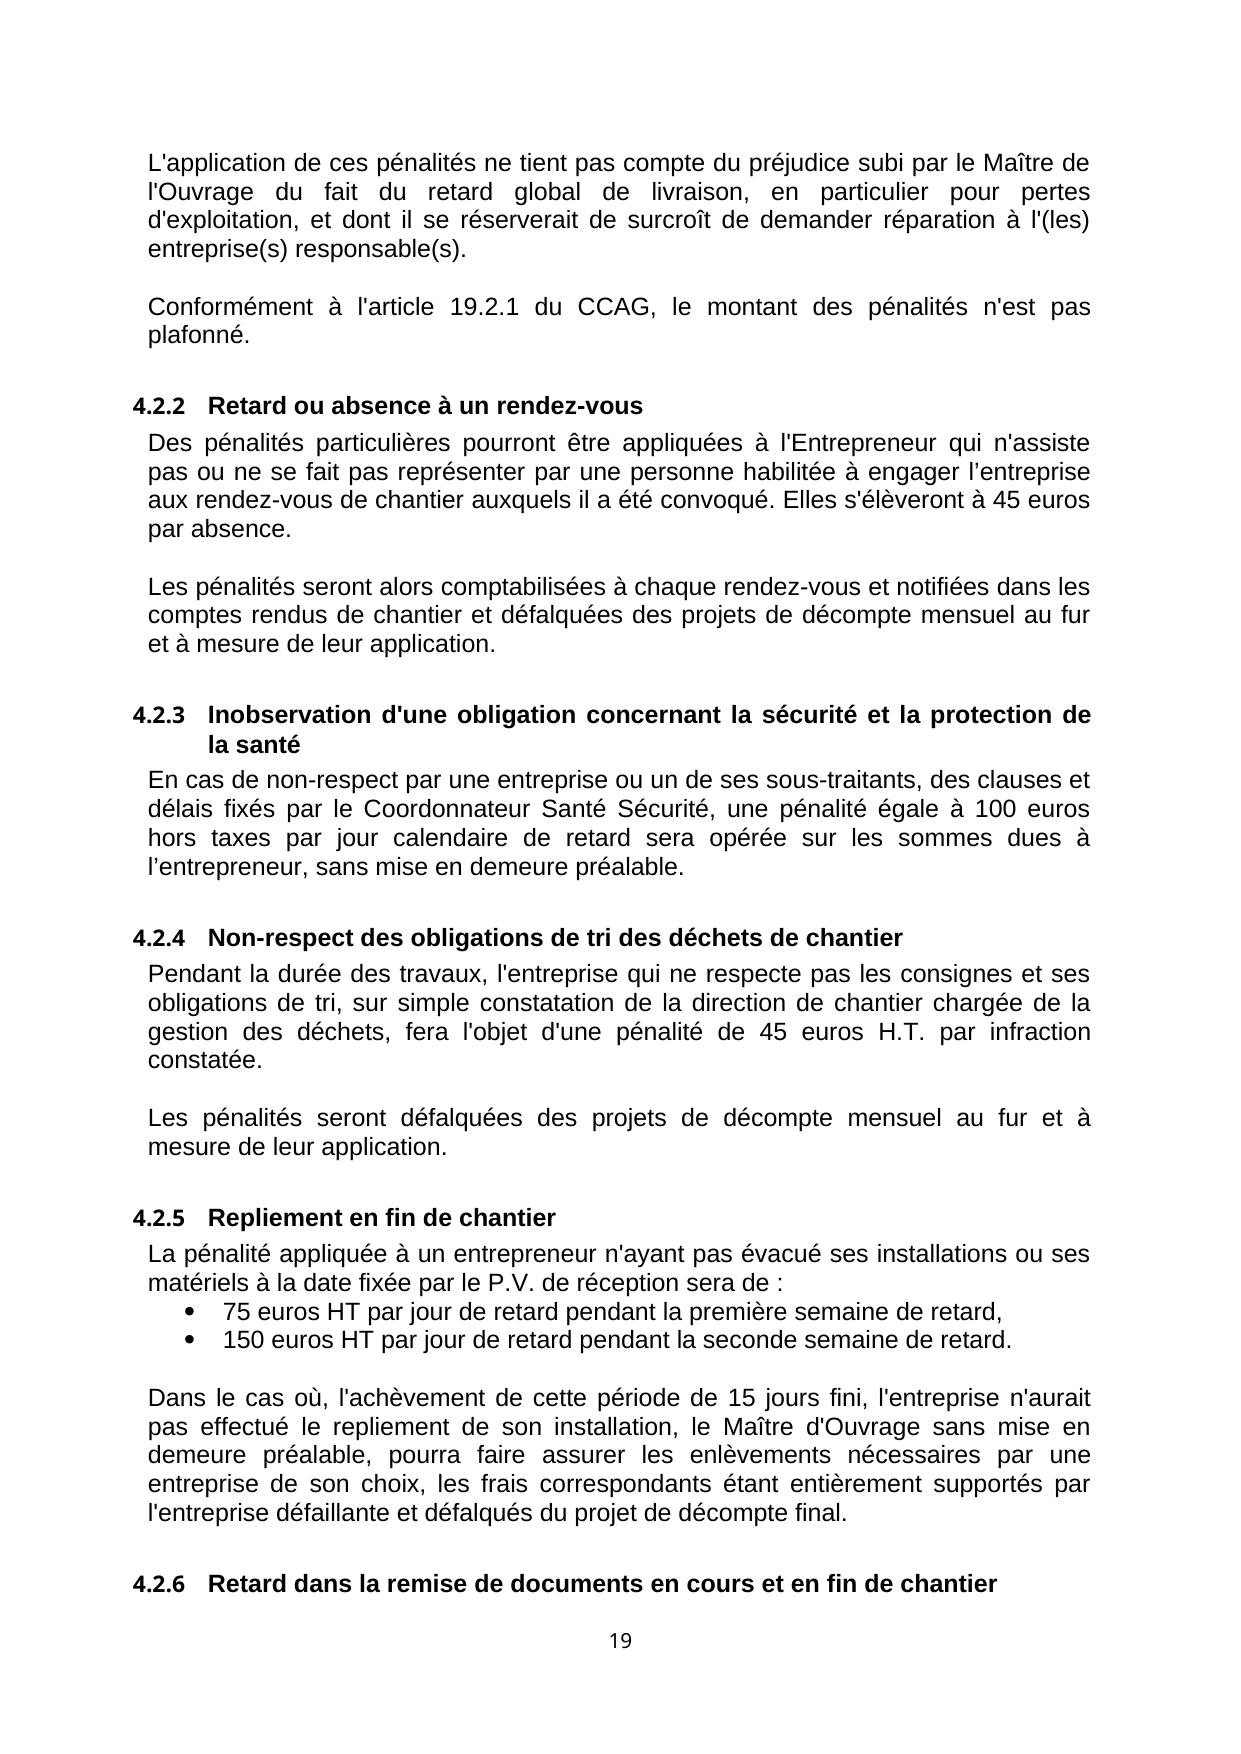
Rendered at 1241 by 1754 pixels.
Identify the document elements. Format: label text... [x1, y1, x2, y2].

text Les pénalités seront défalquées des projets de décompte mensuel au fur et à mesure de leur application. [148, 1103, 1092, 1160]
text Des pénalités particulières pourront être appliquées à l'Entrepreneur qui n'assiste pas ou ne se fait pas représenter par une personne habilitée à engager l’entreprise aux rendez-vous de chantier auxquels il a été convoqué. Elles s'élèveront à 45 euros par absence. [148, 428, 1092, 543]
text Pendant la durée des travaux, l'entreprise qui ne respecte pas les consignes et ses obligations de tri, sur simple constatation de la direction de chantier chargée de la gestion des déchets, fera l'objet d'une pénalité de 45 euros H.T. par infraction constatée. [148, 959, 1092, 1074]
text Conformément à l'article 19.2.1 du CCAG, le montant des pénalités n'est pas plafonné. [148, 291, 1092, 349]
text L'application de ces pénalités ne tient pas compte du préjudice subi par le Maître de l'Ouvrage du fait du retard global de livraison, en particulier pour pertes d'exploitation, et dont il se réserverait de surcroît de demander réparation à l'(les) entreprise(s) responsable(s). [148, 148, 1092, 263]
text Dans le cas où, l'achèvement de cette période de 15 jours fini, l'entreprise n'aurait pas effectué le repliement de son installation, le Maître d'Ouvrage sans mise en demeure préalable, pourra faire assurer les enlèvements nécessaires par une entreprise de son choix, les frais correspondants étant entièrement supportés par l'entreprise défaillante et défalqués du projet de décompte final. [148, 1383, 1092, 1527]
subtitle Repliement en fin de chantier [133, 1201, 1092, 1233]
subtitle Non-respect des obligations de tri des déchets de chantier [133, 921, 1092, 953]
subtitle Retard dans la remise de documents en cours et en fin de chantier [133, 1568, 1092, 1599]
list 75 euros HT par jour de retard pendant la première semaine de retard, [185, 1296, 1092, 1325]
list 150 euros HT par jour de retard pendant la seconde semaine de retard. [185, 1325, 1092, 1354]
text La pénalité appliquée à un entrepreneur n'ayant pas évacué ses installations ou ses matériels à la date fixée par le P.V. de réception sera de : [148, 1239, 1092, 1296]
text En cas de non-respect par une entreprise ou un de ses sous-traitants, des clauses et délais fixés par le Coordonnateur Santé Sécurité, une pénalité égale à 100 euros hors taxes par jour calendaire de retard sera opérée sur les sommes dues à l’entrepreneur, sans mise en demeure préalable. [148, 765, 1092, 880]
subtitle Inobservation d'une obligation concernant la sécurité et la protection de la santé [133, 699, 1092, 759]
text Les pénalités seront alors comptabilisées à chaque rendez-vous et notifiées dans les comptes rendus de chantier et défalquées des projets de décompte mensuel au fur et à mesure de leur application. [148, 571, 1092, 658]
subtitle Retard ou absence à un rendez-vous [133, 390, 1092, 421]
